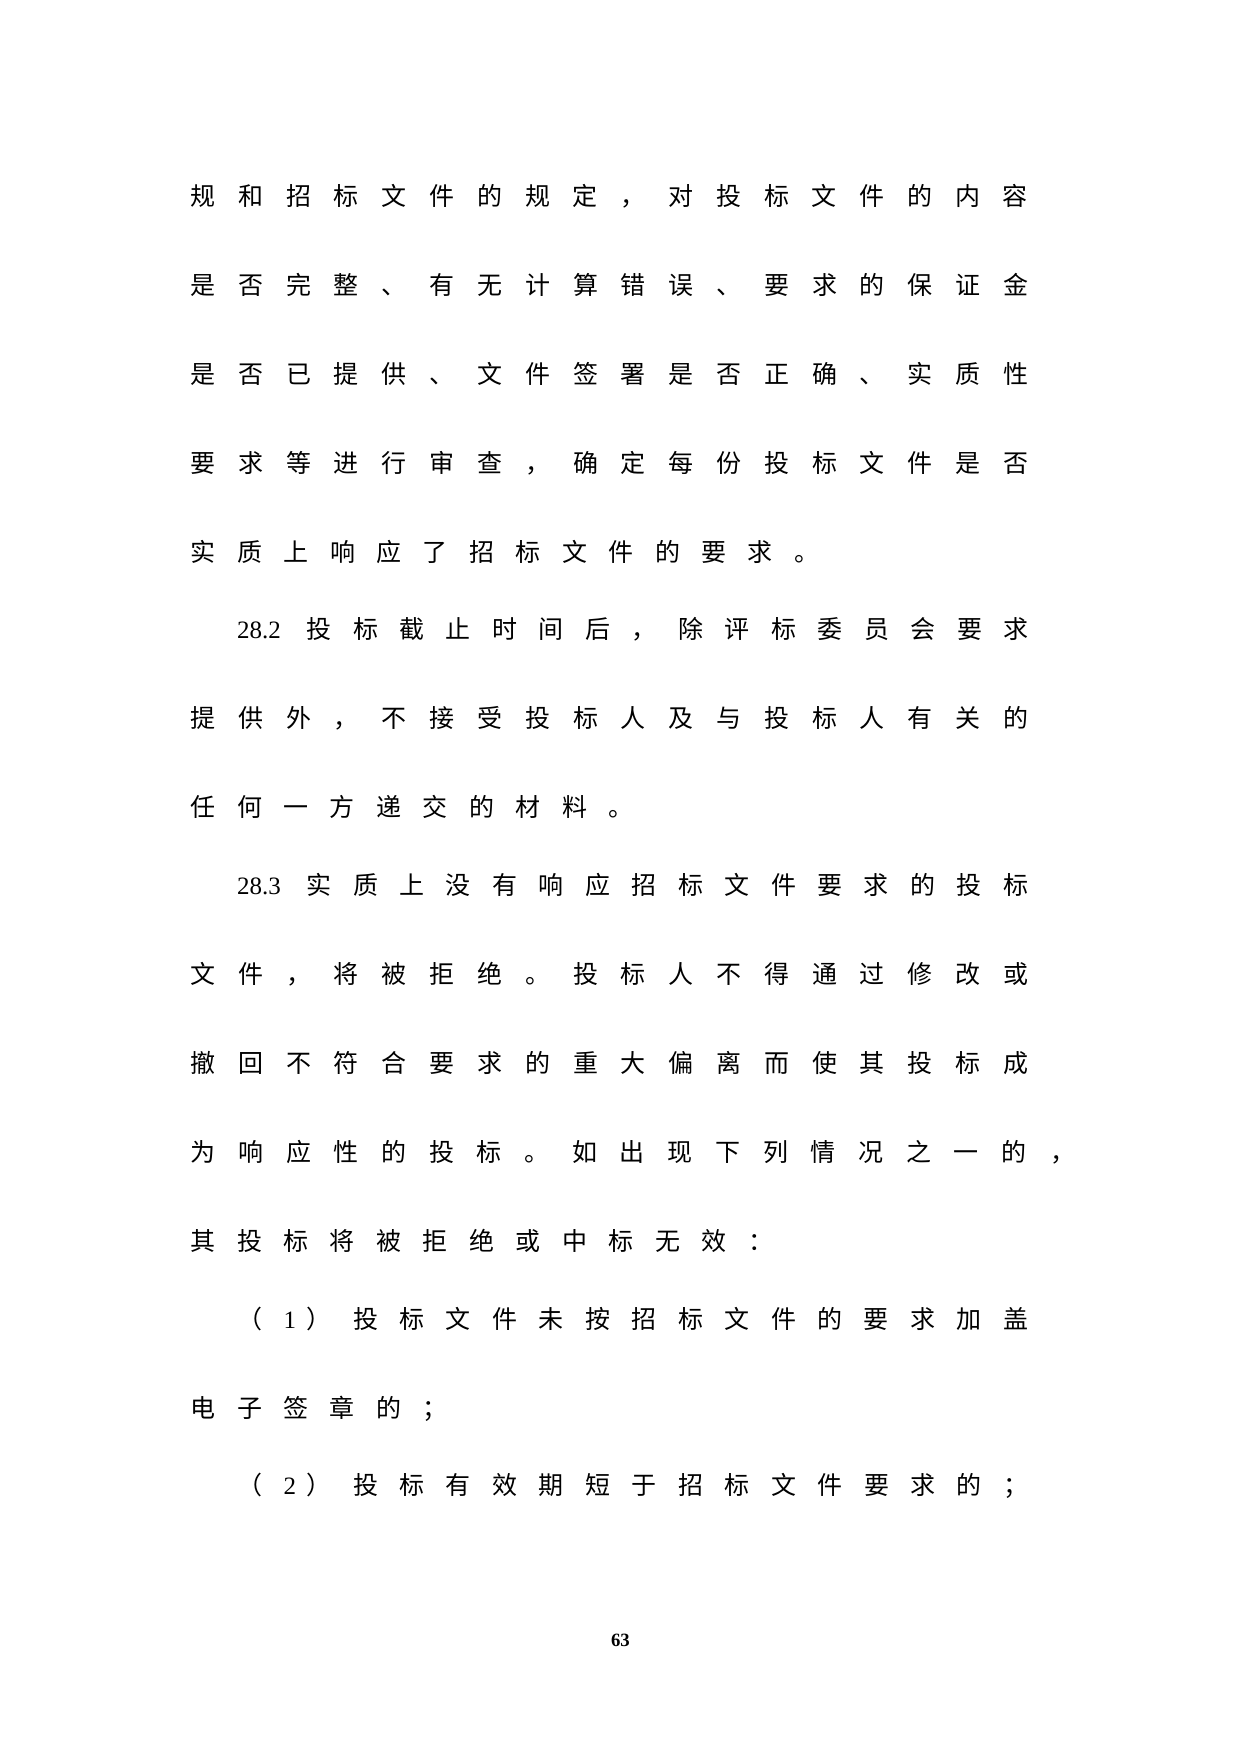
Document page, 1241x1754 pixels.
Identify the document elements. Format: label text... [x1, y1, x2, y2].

text （1）投标文件未按招标文件的要求加盖电子签章的； [190, 1288, 1050, 1436]
text 28.3 实质上没有响应招标文件要求的投标文件，将被拒绝。投标人不得通过修改或撤回不符合要求的重大偏离而使其投标成为响应性的投标。如出现下列情况之一的，其投标将被拒绝或中标无效： [190, 854, 1050, 1269]
text （2）投标有效期短于招标文件要求的； [190, 1454, 1050, 1513]
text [190, 164, 1050, 580]
text 28.2 投标截止时间后，除评标委员会要求提供外，不接受投标人及与投标人有关的任何一方递交的材料。 [190, 598, 1050, 836]
